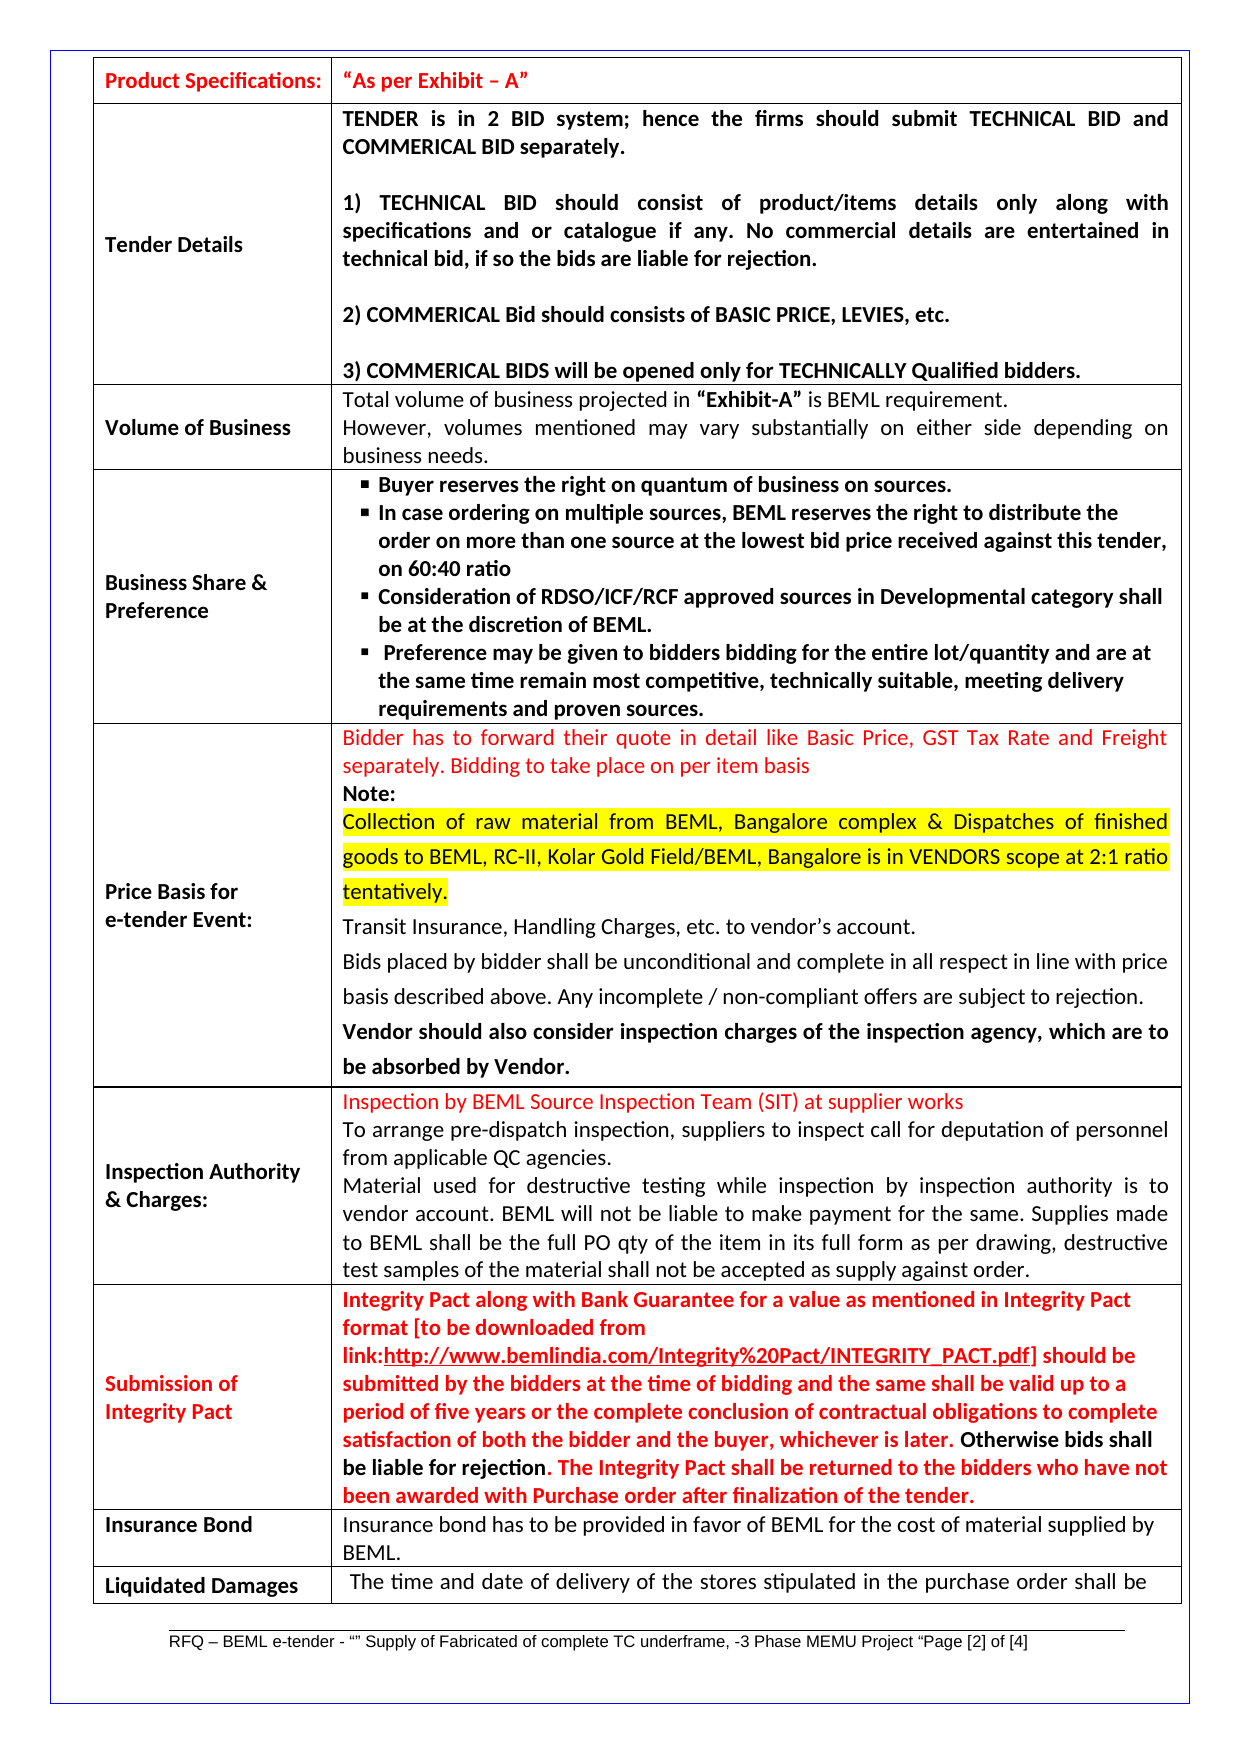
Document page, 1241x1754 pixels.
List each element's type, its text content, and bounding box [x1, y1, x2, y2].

table_cell Bidder has to forward their quote in detail like Basic Price, GST Tax Rate and Freight separately. Bidding to take place on per item basis Note: Collection of raw material from BEML, Bangalore complex & Dispatches of finished goods to BEML, RC-II, Kolar Gold Field/BEML, Bangalore is in VENDORS scope at 2:1 ratio tentatively. Transit Insurance, Handling Charges, etc. to vendor’s account. Bids placed by bidder shall be unconditional and complete in all respect in line with price basis described above. Any incomplete / non-compliant offers are subject to rejection. Vendor should also consider inspection charges of the inspection agency, which are to be absorbed by Vendor. [332, 724, 1181, 1086]
table_cell Product Specifications: [94, 58, 331, 103]
table_cell “As per Exhibit – A” [332, 58, 1181, 103]
table_cell Buyer reserves the right on quantum of business on sources. In case ordering on multiple sources, BEML reserves the right to distribute the order on more than one source at the lowest bid price received against this tender, on 60:40 ratio Consideration of RDSO/ICF/RCF approved sources in Developmental category shall be at the discretion of BEML. Preference may be given to bidders bidding for the entire lot/quantity and are at the same time remain most competitive, technically suitable, meeting delivery requirements and proven sources. [332, 470, 1181, 722]
table_cell Total volume of business projected in “Exhibit-A” is BEML requirement. However, volumes mentioned may vary substantially on either side depending on business needs. [332, 385, 1181, 469]
table_cell Price Basis for e-tender Event: [94, 724, 331, 1086]
table_cell Tender Details [94, 104, 331, 384]
table_cell Liquidated Damages [94, 1567, 331, 1603]
table_cell Inspection by BEML Source Inspection Team (SIT) at supplier works To arrange pre-dispatch inspection, suppliers to inspect call for deputation of personnel from applicable QC agencies. Material used for destructive testing while inspection by inspection authority is to vendor account. BEML will not be liable to make payment for the same. Supplies made to BEML shall be the full PO qty of the item in its full form as per drawing, destructive test samples of the material shall not be accepted as supply against order. [332, 1088, 1181, 1284]
table_cell Insurance bond has to be provided in favor of BEML for the cost of material supplied by BEML. [332, 1510, 1181, 1566]
table_cell Integrity Pact along with Bank Guarantee for a value as mentioned in Integrity Pact format [to be downloaded from link:http://www.bemlindia.com/Integrity%20Pact/INTEGRITY_PACT.pdf] should be submitted by the bidders at the time of bidding and the same shall be valid up to a period of five years or the complete conclusion of contractual obligations to complete satisfaction of both the bidder and the buyer, whichever is later. Otherwise bids shall be liable for rejection. The Integrity Pact shall be returned to the bidders who have not been awarded with Purchase order after finalization of the tender. [332, 1285, 1181, 1509]
table_cell Insurance Bond [94, 1510, 331, 1566]
table_cell Business Share & Preference [94, 470, 331, 722]
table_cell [332, 1567, 1181, 1603]
table_cell Submission of Integrity Pact [94, 1285, 331, 1509]
table_cell TENDER is in 2 BID system; hence the firms should submit TECHNICAL BID and COMMERICAL BID separately. 1) TECHNICAL BID should consist of product/items details only along with specifications and or catalogue if any. No commercial details are entertained in technical bid, if so the bids are liable for rejection. 2) COMMERICAL Bid should consists of BASIC PRICE, LEVIES, etc. 3) COMMERICAL BIDS will be opened only for TECHNICALLY Qualified bidders. [332, 104, 1181, 384]
table_cell Volume of Business [94, 385, 331, 469]
table_cell Inspection Authority & Charges: [94, 1088, 331, 1284]
